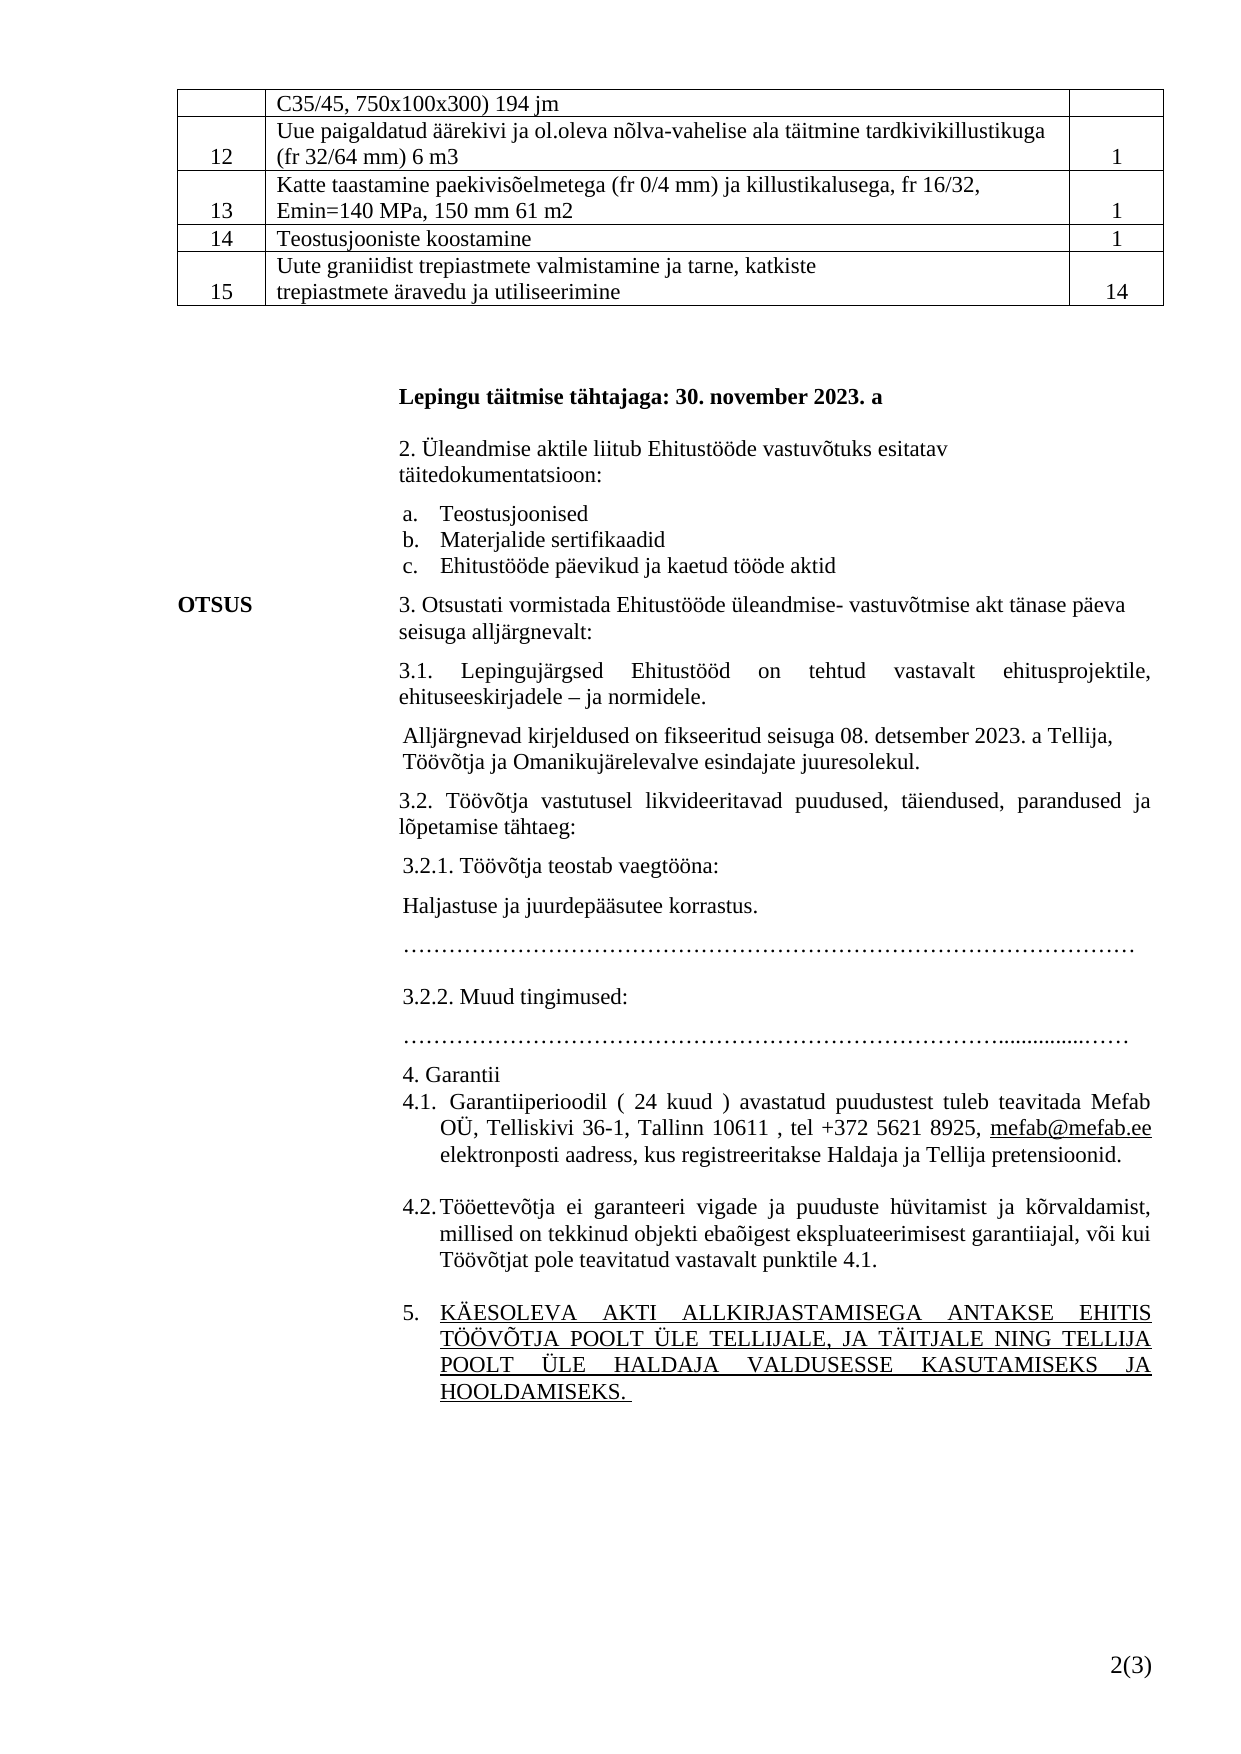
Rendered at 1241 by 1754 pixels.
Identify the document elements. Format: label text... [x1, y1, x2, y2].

table_cell 15 [178, 252, 265, 305]
text 4. Garantii [402, 1062, 1152, 1088]
text Haljastuse ja juurdepääsutee korrastus. [402, 892, 1152, 918]
text 3.1. Lepingujärgsed Ehitustööd on tehtud vastavalt ehitusprojektile, ehituseeskirjadele – ja normidele. [399, 657, 1152, 709]
text …………………………………………………………………………………… [402, 931, 1152, 958]
table_cell Uue paigaldatud äärekivi ja ol.oleva nõlva-vahelise ala täitmine tardkivikillustikuga (fr 32/64 mm) 6 m3 [266, 117, 1069, 170]
table_cell Uute graniidist trepiastmete valmistamine ja tarne, katkiste trepiastmete äravedu ja utiliseerimine [266, 252, 1069, 305]
text OTSUS 3. Otsustati vormistada Ehitustööde üleandmise- vastuvõtmise akt tänase päeva seisuga alljärgnevalt: [177, 591, 1152, 644]
text 3.2. Töövõtja vastutusel likvideeritavad puudused, täiendused, parandused ja lõpetamise tähtaeg: [399, 787, 1152, 840]
table_cell Katte taastamine paekivisõelmetega (fr 0/4 mm) ja killustikalusega, fr 16/32, Emin=140 MPa, 150 mm 61 m2 [266, 171, 1069, 223]
text Alljärgnevad kirjeldused on fikseeritud seisuga 08. detsember 2023. a Tellija, Töövõtja ja Omanikujärelevalve esindajate juuresolekul. [402, 722, 1152, 774]
list Käesoleva akti allkirjastamisega antakse ehitis TÖÖVÕTJA POOLT ÜLE TellijaLE, JA TäitjaLE ning TELLIJA POOLT ÜLE Haldaja valdusesse kasutamiseks ja hooldamiseks. [402, 1299, 1152, 1404]
text 3.2.1. Töövõtja teostab vaegtööna: [402, 852, 1152, 879]
list Tööettevõtja ei garanteeri vigade ja puuduste hüvitamist ja kõrvaldamist, millised on tekkinud objekti ebaõigest ekspluateerimisest garantiiajal, või kui Töövõtjat pole teavitatud vastavalt punktile 4.1. [402, 1193, 1152, 1272]
table_cell 1 [1070, 117, 1163, 170]
text Lepingu täitmise tähtajaga: 30. november 2023. a [375, 383, 1152, 409]
table_cell 1 [1070, 171, 1163, 223]
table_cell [266, 90, 1069, 116]
list Teostusjoonised [402, 500, 1152, 526]
list Ehitustööde päevikud ja kaetud tööde aktid [402, 553, 1152, 579]
table_cell 11 [178, 90, 265, 116]
table_cell 12 [178, 117, 265, 170]
table_cell Teostusjooniste koostamine [266, 225, 1069, 251]
table_cell 1 [1070, 90, 1163, 116]
table_cell 1 [1070, 225, 1163, 251]
list Garantiiperioodil ( 24 kuud ) avastatud puudustest tuleb teavitada Mefab OÜ, Telliskivi 36-1, Tallinn 10611 , tel +372 5621 8925, mefab@mefab.ee elektronposti aadress, kus registreeritakse Haldaja ja Tellija pretensioonid. [402, 1088, 1152, 1167]
text ……………………………………………………………………...............…… [327, 1022, 1152, 1048]
text 2. Üleandmise aktile liitub Ehitustööde vastuvõtuks esitatav täitedokumentatsioon: [399, 435, 1152, 487]
table_cell 14 [1070, 252, 1163, 305]
text 3.2.2. Muud tingimused: [402, 983, 1152, 1009]
list Materjalide sertifikaadid [402, 526, 1152, 553]
table_cell 13 [178, 171, 265, 223]
table_cell 14 [178, 225, 265, 251]
